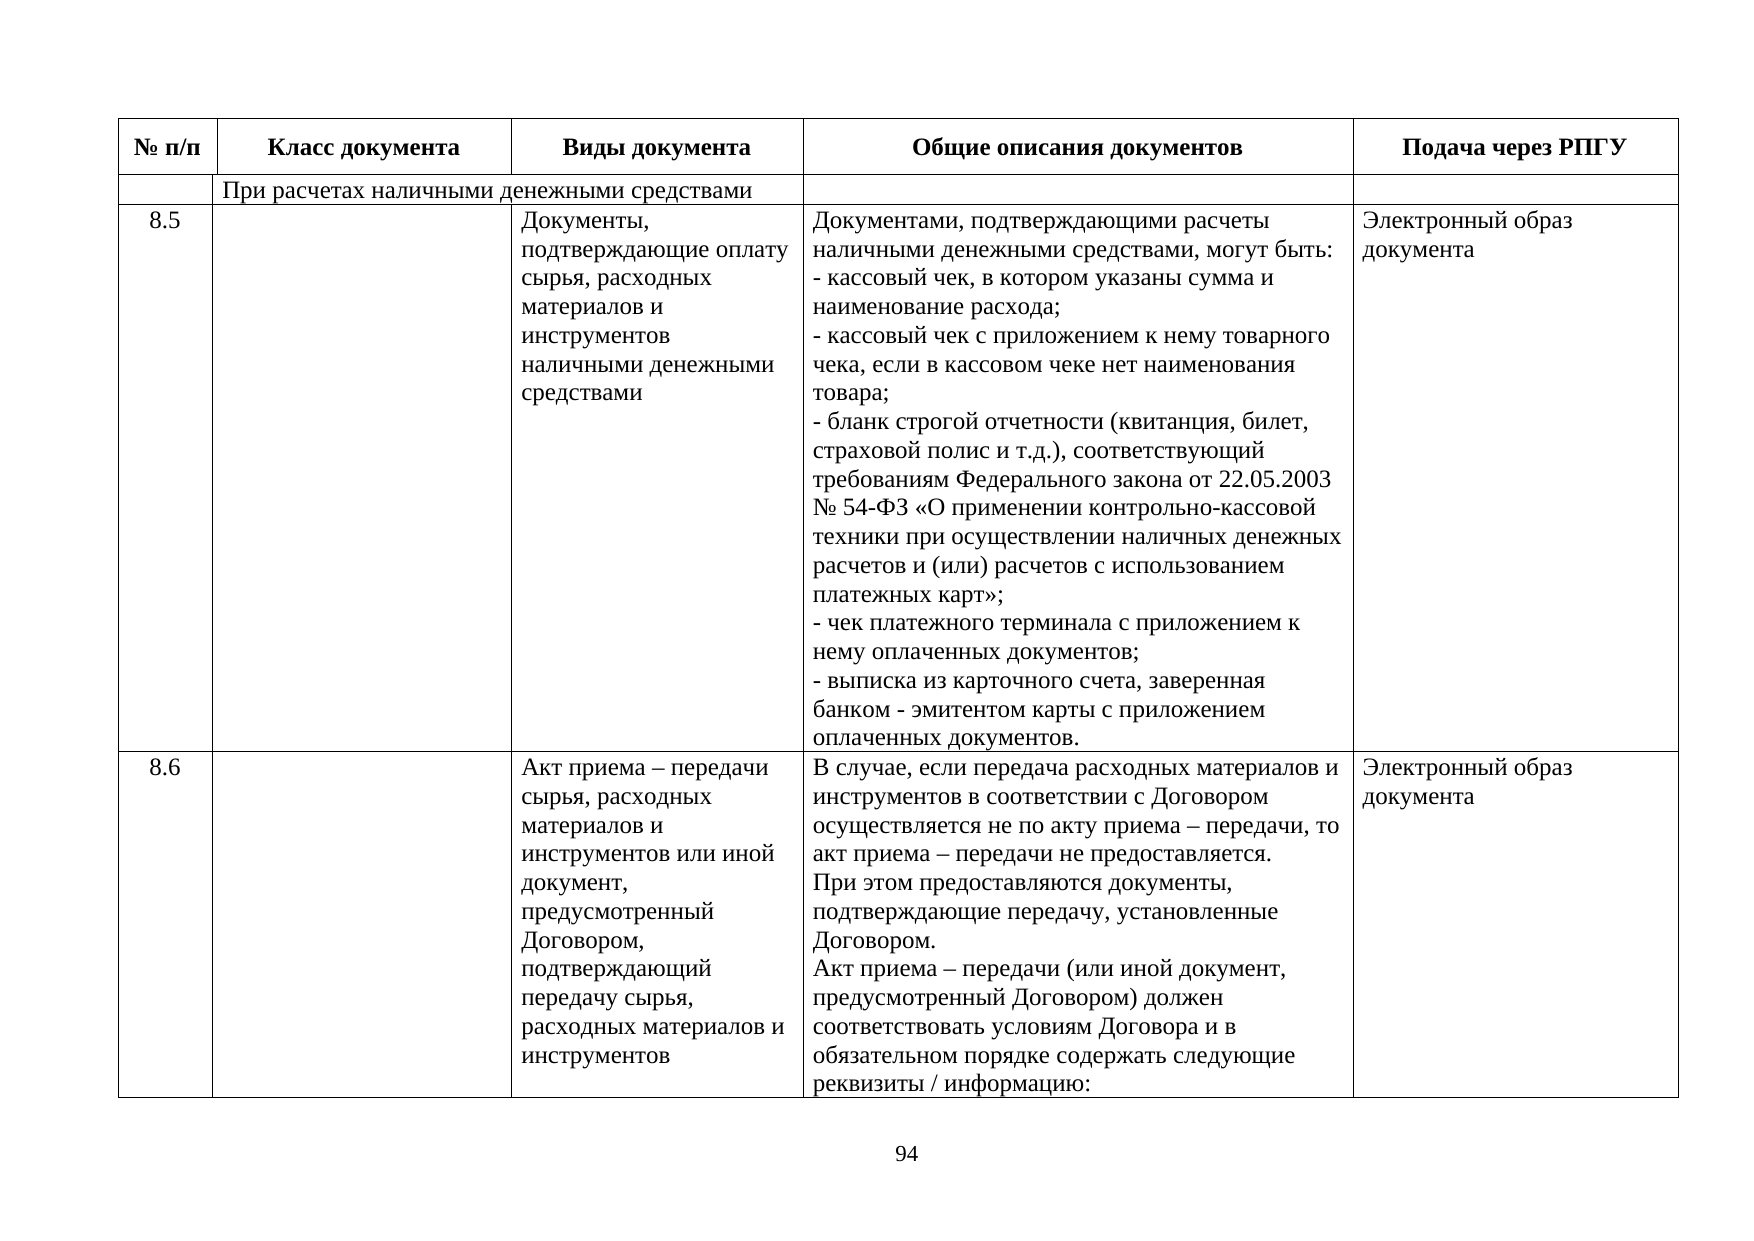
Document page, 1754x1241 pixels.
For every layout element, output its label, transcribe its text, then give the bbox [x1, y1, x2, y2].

table_cell [213, 752, 511, 1097]
table_header Подача через РПГУ [1354, 119, 1678, 174]
table_cell [119, 175, 212, 204]
table_cell [213, 205, 511, 751]
table_cell [1354, 175, 1678, 204]
table_cell Электронный образ документа [1354, 752, 1678, 1097]
table_cell Документами, подтверждающими расчеты наличными денежными средствами, могут быть: - кассовый чек, в котором указаны сумма и наименование расхода; - кассовый чек с приложением к нему товарного чека, если в кассовом чеке нет наименования товара; - бланк строгой отчетности (квитанция, билет, страховой полис и т.д.), соответствующий требованиям Федерального закона от 22.05.2003 № 54-ФЗ «О применении контрольно-кассовой техники при осуществлении наличных денежных расчетов и (или) расчетов с использованием платежных карт»; - чек платежного терминала с приложением к нему оплаченных документов; - выписка из карточного счета, заверенная банком - эмитентом карты с приложением оплаченных документов. [804, 205, 1353, 751]
table_cell При расчетах наличными денежными средствами [213, 175, 803, 204]
table_header Общие описания документов [804, 119, 1353, 174]
table_header Класс документа [218, 119, 511, 174]
table_cell Документы, подтверждающие оплату сырья, расходных материалов и инструментов наличными денежными средствами [512, 205, 803, 751]
table_header № п/п [119, 119, 217, 174]
table_cell [804, 175, 1353, 204]
table_cell Электронный образ документа [1354, 205, 1678, 751]
table_header Виды документа [512, 119, 803, 174]
table_cell 8.6 [119, 752, 212, 1097]
table_cell 8.5 [119, 205, 212, 751]
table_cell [804, 752, 1353, 1097]
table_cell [512, 752, 803, 1097]
